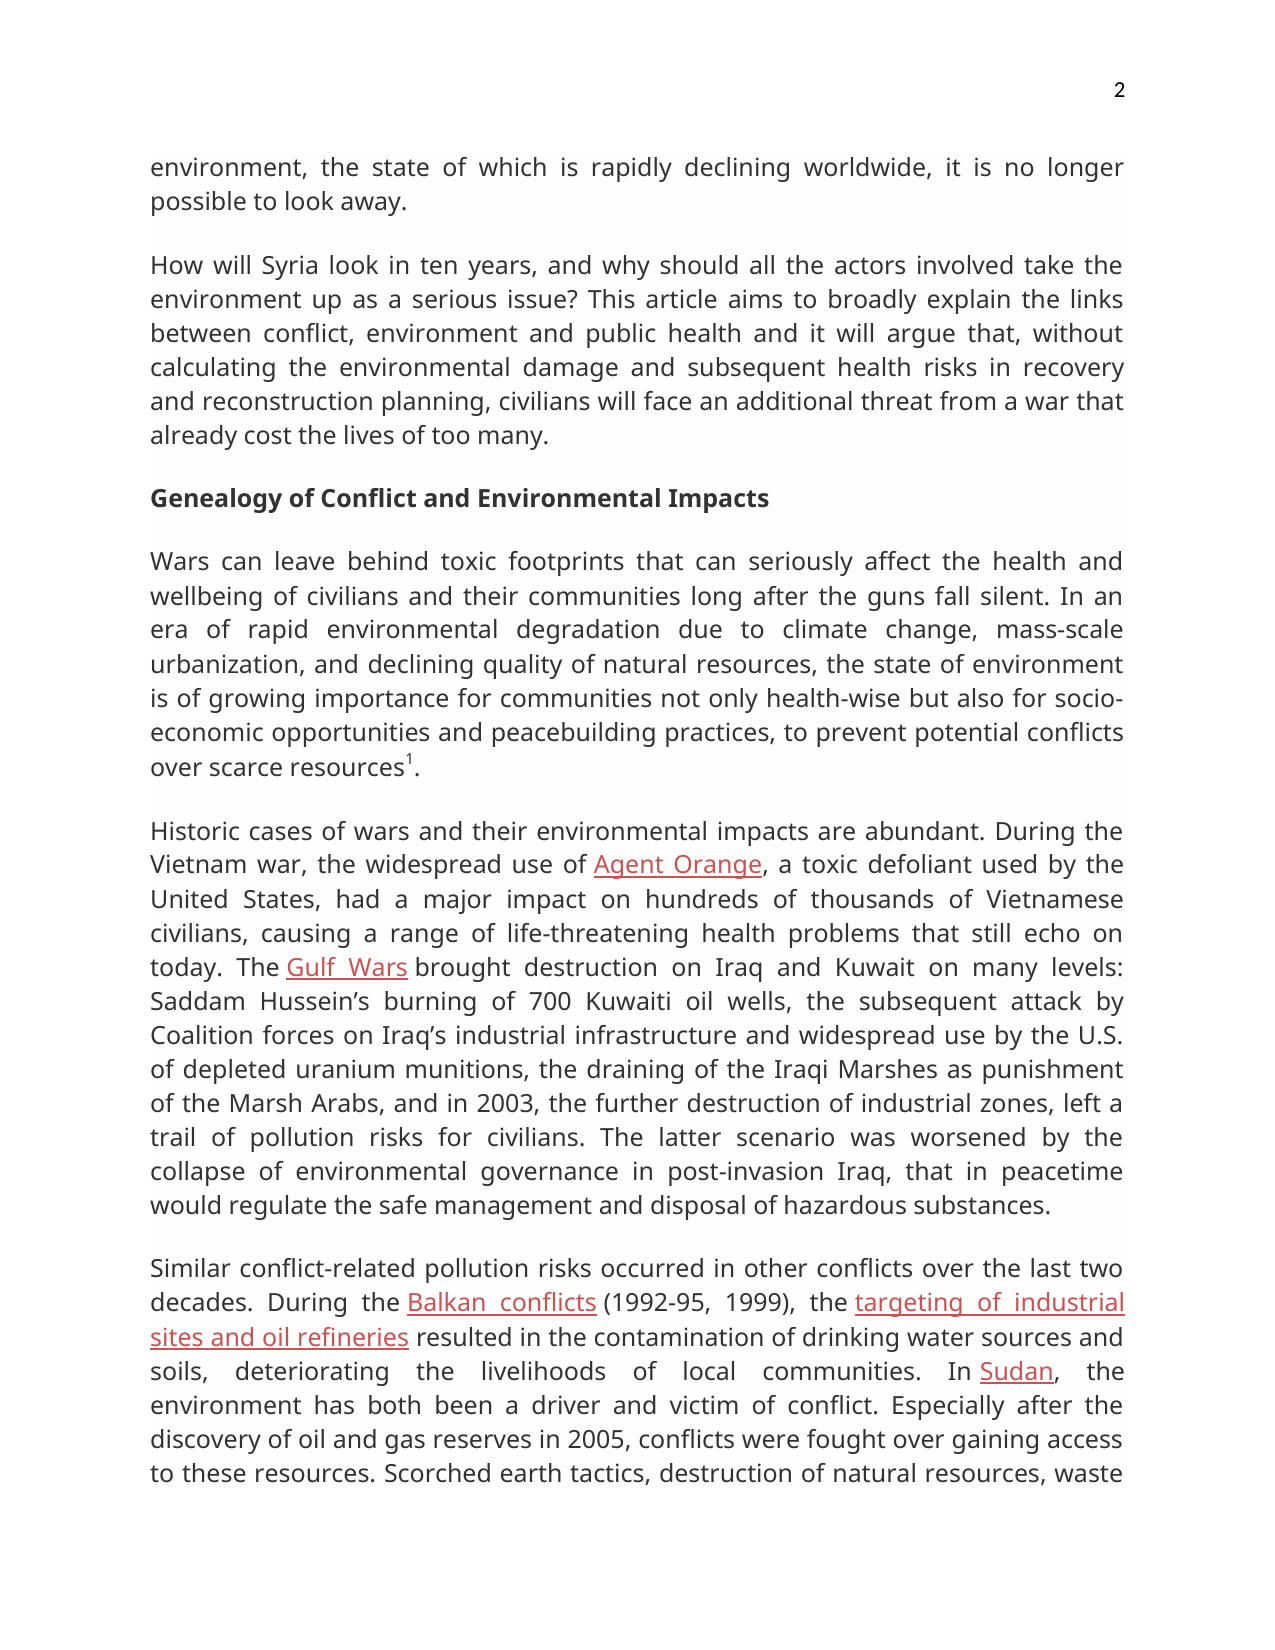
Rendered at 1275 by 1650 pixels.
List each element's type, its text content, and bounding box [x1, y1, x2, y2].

text Wars can leave behind toxic footprints that can seriously affect the health and wellbeing of civilians and their communities long after the guns fall silent. In an era of rapid environmental degradation due to climate change, mass-scale urbanization, and declining quality of natural resources, the state of environment is of growing importance for communities not only health-wise but also for socio-economic opportunities and peacebuilding practices, to prevent potential conflicts over scarce resources1. [150, 544, 1125, 784]
text Genealogy of Conflict and Environmental Impacts [150, 481, 1125, 515]
text Historic cases of wars and their environmental impacts are abundant. During the Vietnam war, the widespread use of Agent Orange, a toxic defoliant used by the United States, had a major impact on hundreds of thousands of Vietnamese civilians, causing a range of life-threatening health problems that still echo on today. The Gulf Wars brought destruction on Iraq and Kuwait on many levels: Saddam Hussein’s burning of 700 Kuwaiti oil wells, the subsequent attack by Coalition forces on Iraq’s industrial infrastructure and widespread use by the U.S. of depleted uranium munitions, the draining of the Iraqi Marshes as punishment of the Marsh Arabs, and in 2003, the further destruction of industrial zones, left a trail of pollution risks for civilians. The latter scenario was worsened by the collapse of environmental governance in post-invasion Iraq, that in peacetime would regulate the safe management and disposal of hazardous substances. [150, 813, 1125, 1222]
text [150, 150, 1125, 218]
text How will Syria look in ten years, and why should all the actors involved take the environment up as a serious issue? This article aims to broadly explain the links between conflict, environment and public health and it will argue that, without calculating the environmental damage and subsequent health risks in recovery and reconstruction planning, civilians will face an additional threat from a war that already cost the lives of too many. [150, 247, 1125, 452]
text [150, 1251, 1125, 1489]
